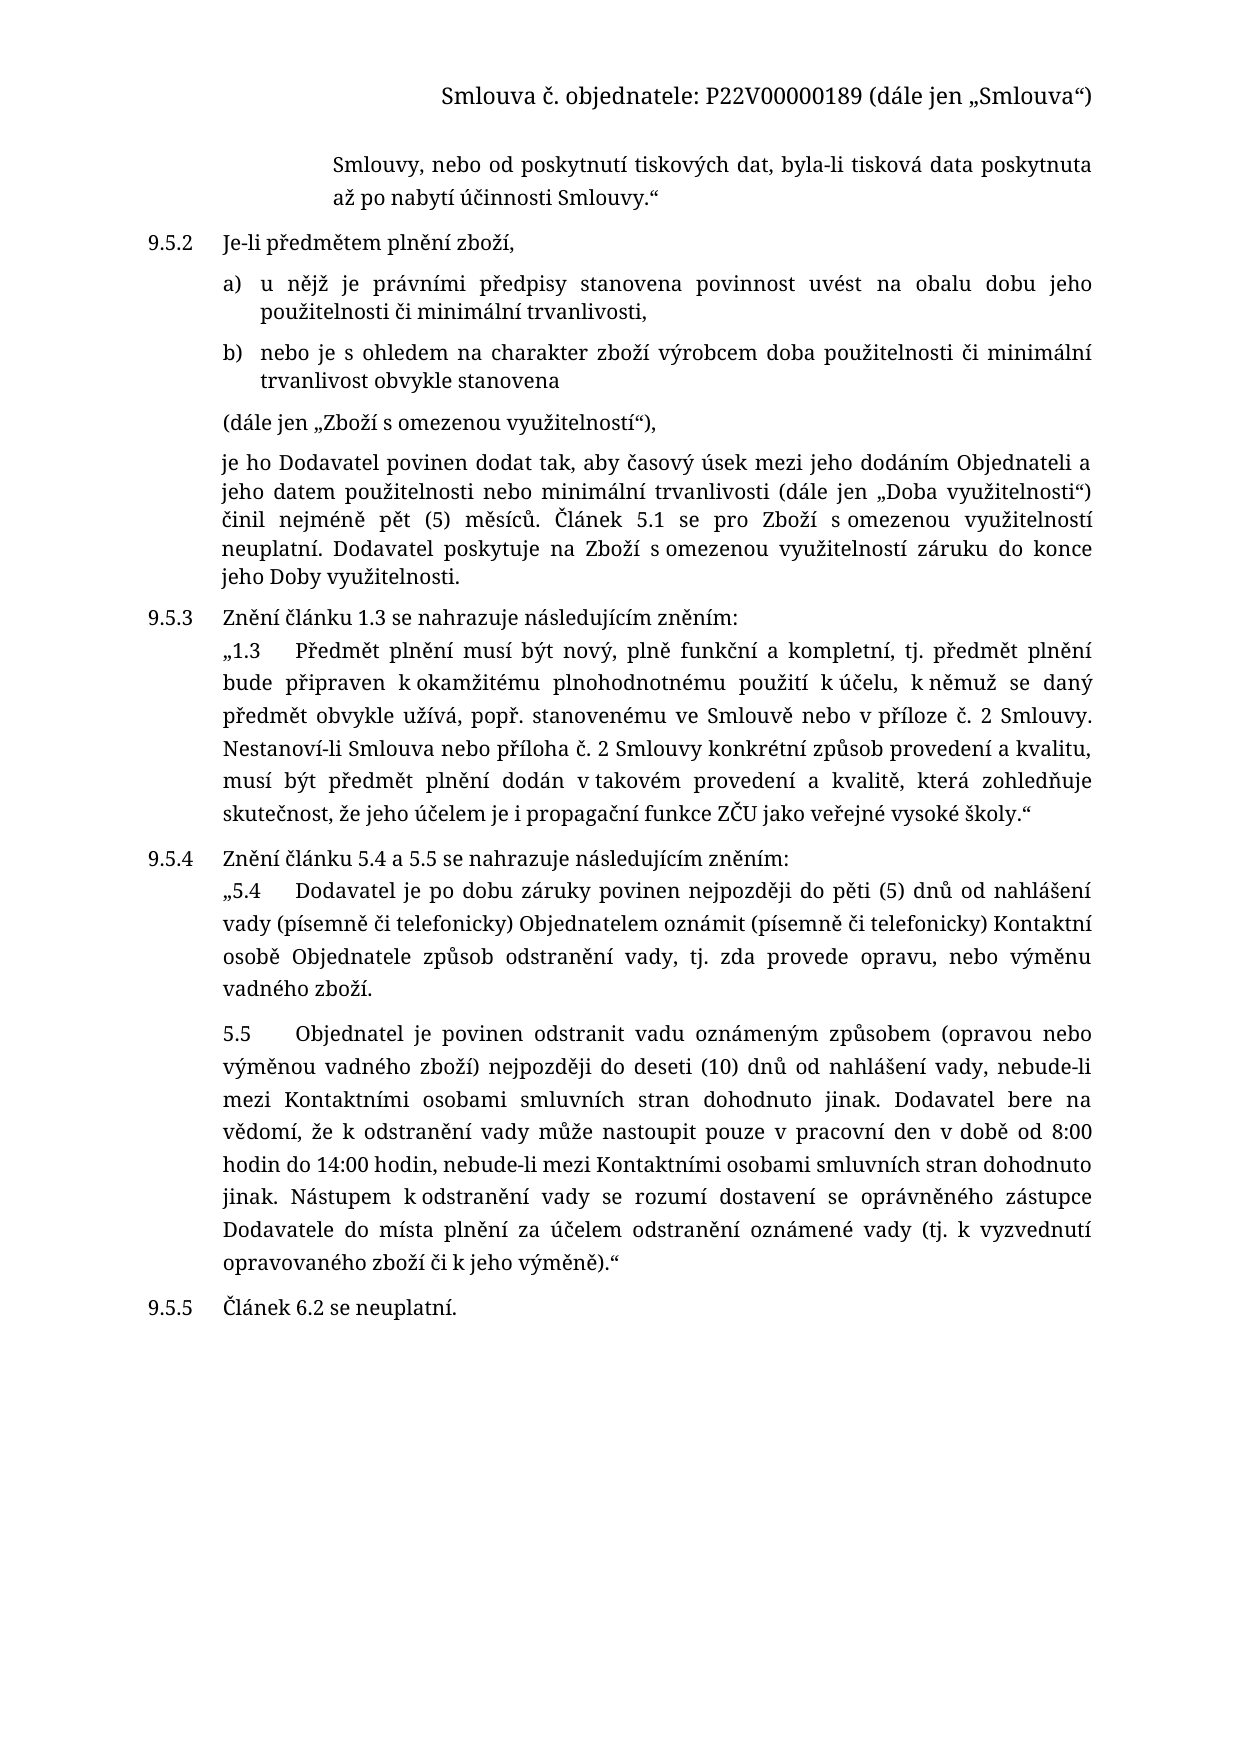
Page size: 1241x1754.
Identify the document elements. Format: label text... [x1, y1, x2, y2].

text je ho Dodavatel povinen dodat tak, aby časový úsek mezi jeho dodáním Objednateli a jeho datem použitelnosti nebo minimální trvanlivosti (dále jen „Doba využitelnosti“) činil nejméně pět (5) měsíců. Článek 5.1 se pro Zboží s omezenou využitelností neuplatní. Dodavatel poskytuje na Zboží s omezenou využitelností záruku do konce jeho Doby využitelnosti. [221, 448, 1093, 591]
list Článek 6.2 se neuplatní. [148, 1293, 1093, 1321]
list u nějž je právními předpisy stanovena povinnost uvést na obalu dobu jeho použitelnosti či minimální trvanlivosti, [223, 269, 1093, 326]
text (dále jen „Zboží s omezenou využitelností“), [223, 408, 1093, 436]
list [295, 150, 1093, 211]
list 5.5 Objednatel je povinen odstranit vadu oznámeným způsobem (opravou nebo výměnou vadného zboží) nejpozději do deseti (10) dnů od nahlášení vady, nebude-li mezi Kontaktními osobami smluvních stran dohodnuto jinak. Dodavatel bere na vědomí, že k odstranění vady může nastoupit pouze v pracovní den v době od 8:00 hodin do 14:00 hodin, nebude-li mezi Kontaktními osobami smluvních stran dohodnuto jinak. Nástupem k odstranění vady se rozumí dostavení se oprávněného zástupce Dodavatele do místa plnění za účelem odstranění oznámené vady (tj. k vyzvednutí opravovaného zboží či k jeho výměně).“ [223, 1019, 1093, 1276]
list Znění článku 5.4 a 5.5 se nahrazuje následujícím zněním: [148, 844, 1093, 872]
list „1.3 Předmět plnění musí být nový, plně funkční a kompletní, tj. předmět plnění bude připraven k okamžitému plnohodnotnému použití k účelu, k němuž se daný předmět obvykle užívá, popř. stanovenému ve Smlouvě nebo v příloze č. 2 Smlouvy. Nestanoví-li Smlouva nebo příloha č. 2 Smlouvy konkrétní způsob provedení a kvalitu, musí být předmět plnění dodán v takovém provedení a kvalitě, která zohledňuje skutečnost, že jeho účelem je i propagační funkce ZČU jako veřejné vysoké školy.“ [223, 636, 1093, 827]
list „5.4 Dodavatel je po dobu záruky povinen nejpozději do pěti (5) dnů od nahlášení vady (písemně či telefonicky) Objednatelem oznámit (písemně či telefonicky) Kontaktní osobě Objednatele způsob odstranění vady, tj. zda provede opravu, nebo výměnu vadného zboží. [223, 877, 1093, 1003]
list Znění článku 1.3 se nahrazuje následujícím zněním: [148, 603, 1093, 632]
list nebo je s ohledem na charakter zboží výrobcem doba použitelnosti či minimální trvanlivost obvykle stanovena [223, 338, 1093, 395]
list Je-li předmětem plnění zboží, [148, 228, 1093, 256]
